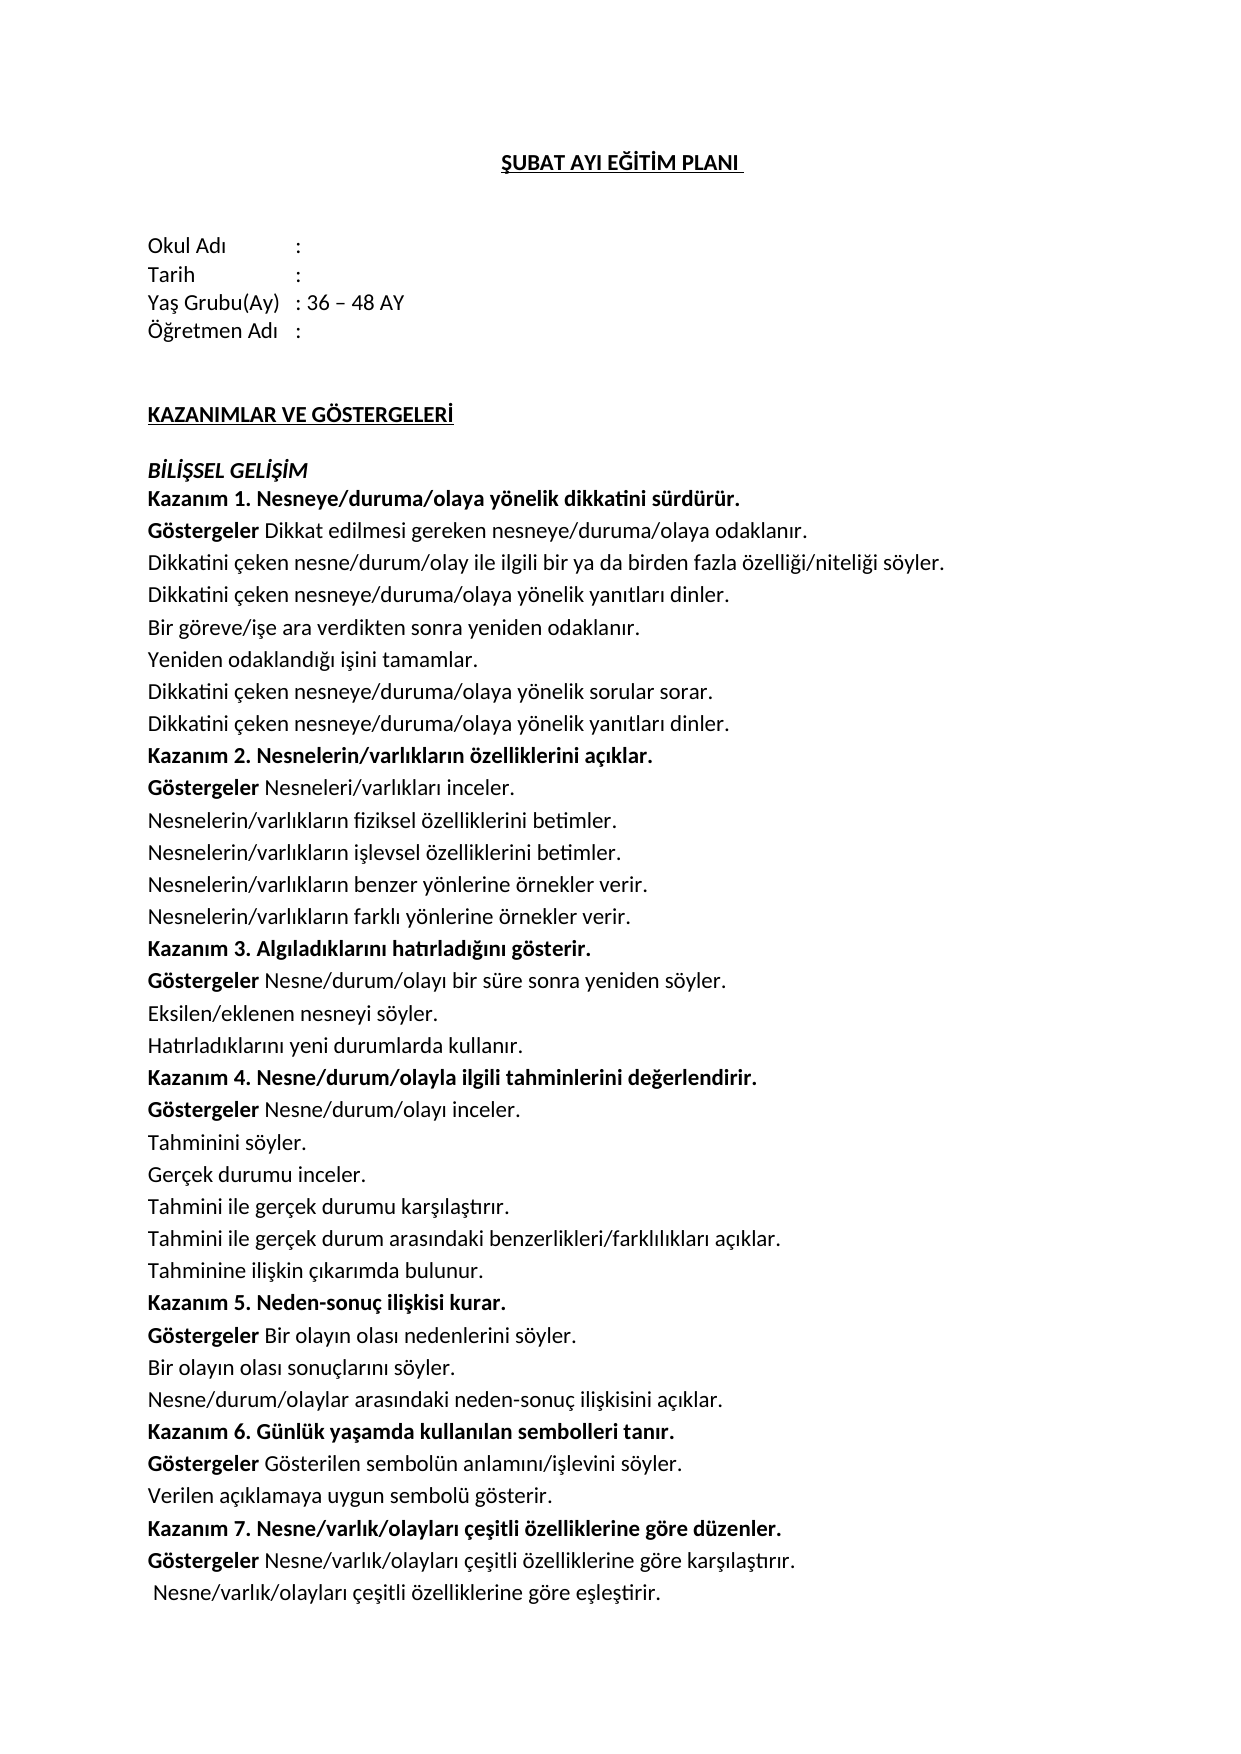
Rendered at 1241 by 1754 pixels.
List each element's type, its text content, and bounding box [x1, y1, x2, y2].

text Eksilen/eklenen nesneyi söyler. [148, 999, 1093, 1027]
text Göstergeler Dikkat edilmesi gereken nesneye/duruma/olaya odaklanır. [148, 516, 1093, 544]
text KAZANIMLAR VE GÖSTERGELERİ [148, 400, 1093, 428]
text Kazanım 2. Nesnelerin/varlıkların özelliklerini açıklar. [148, 741, 1093, 769]
text Kazanım 1. Nesneye/duruma/olaya yönelik dikkatini sürdürür. [148, 484, 1093, 512]
text Nesne/varlık/olayları çeşitli özelliklerine göre eşleştirir. [148, 1578, 1093, 1606]
text Tahmini ile gerçek durumu karşılaştırır. [148, 1192, 1093, 1220]
text Göstergeler Nesne/durum/olayı inceler. [148, 1095, 1093, 1123]
text BİLİŞSEL GELİŞİM [148, 456, 1093, 484]
text Nesne/durum/olaylar arasındaki neden-sonuç ilişkisini açıklar. [148, 1385, 1093, 1413]
text Yaş Grubu(Ay) : 36 – 48 AY [148, 288, 1093, 316]
text Nesnelerin/varlıkların farklı yönlerine örnekler verir. [148, 902, 1093, 930]
text Öğretmen Adı : [148, 316, 1093, 344]
text ŞUBAT AYI EĞİTİM PLANI [148, 148, 1093, 176]
text Dikkatini çeken nesneye/duruma/olaya yönelik sorular sorar. [148, 677, 1093, 705]
text Kazanım 6. Günlük yaşamda kullanılan sembolleri tanır. [148, 1417, 1093, 1445]
text Göstergeler Bir olayın olası nedenlerini söyler. [148, 1321, 1093, 1349]
text Tahminini söyler. [148, 1128, 1093, 1156]
text Göstergeler Nesne/durum/olayı bir süre sonra yeniden söyler. [148, 967, 1093, 995]
text Yeniden odaklandığı işini tamamlar. [148, 645, 1093, 673]
text Kazanım 7. Nesne/varlık/olayları çeşitli özelliklerine göre düzenler. [148, 1514, 1093, 1542]
text Dikkatini çeken nesneye/duruma/olaya yönelik yanıtları dinler. [148, 580, 1093, 608]
text Hatırladıklarını yeni durumlarda kullanır. [148, 1031, 1093, 1059]
text Okul Adı : [148, 232, 1093, 260]
text Gerçek durumu inceler. [148, 1160, 1093, 1188]
text Bir göreve/işe ara verdikten sonra yeniden odaklanır. [148, 613, 1093, 641]
text Dikkatini çeken nesne/durum/olay ile ilgili bir ya da birden fazla özelliği/niteliği söyler. [148, 548, 1093, 576]
text Kazanım 5. Neden-sonuç ilişkisi kurar. [148, 1288, 1093, 1317]
text Kazanım 4. Nesne/durum/olayla ilgili tahminlerini değerlendirir. [148, 1063, 1093, 1091]
text Tahminine ilişkin çıkarımda bulunur. [148, 1256, 1093, 1284]
text Nesnelerin/varlıkların benzer yönlerine örnekler verir. [148, 870, 1093, 898]
text Göstergeler Nesne/varlık/olayları çeşitli özelliklerine göre karşılaştırır. [148, 1546, 1093, 1574]
text Tahmini ile gerçek durum arasındaki benzerlikleri/farklılıkları açıklar. [148, 1224, 1093, 1252]
text Göstergeler Gösterilen sembolün anlamını/işlevini söyler. [148, 1449, 1093, 1477]
text Bir olayın olası sonuçlarını söyler. [148, 1353, 1093, 1381]
text Verilen açıklamaya uygun sembolü gösterir. [148, 1482, 1093, 1510]
text Nesnelerin/varlıkların fiziksel özelliklerini betimler. [148, 806, 1093, 834]
text Dikkatini çeken nesneye/duruma/olaya yönelik yanıtları dinler. [148, 709, 1093, 737]
text Göstergeler Nesneleri/varlıkları inceler. [148, 773, 1093, 802]
text Kazanım 3. Algıladıklarını hatırladığını gösterir. [148, 934, 1093, 962]
text Nesnelerin/varlıkların işlevsel özelliklerini betimler. [148, 838, 1093, 866]
text Tarih : [148, 260, 1093, 288]
